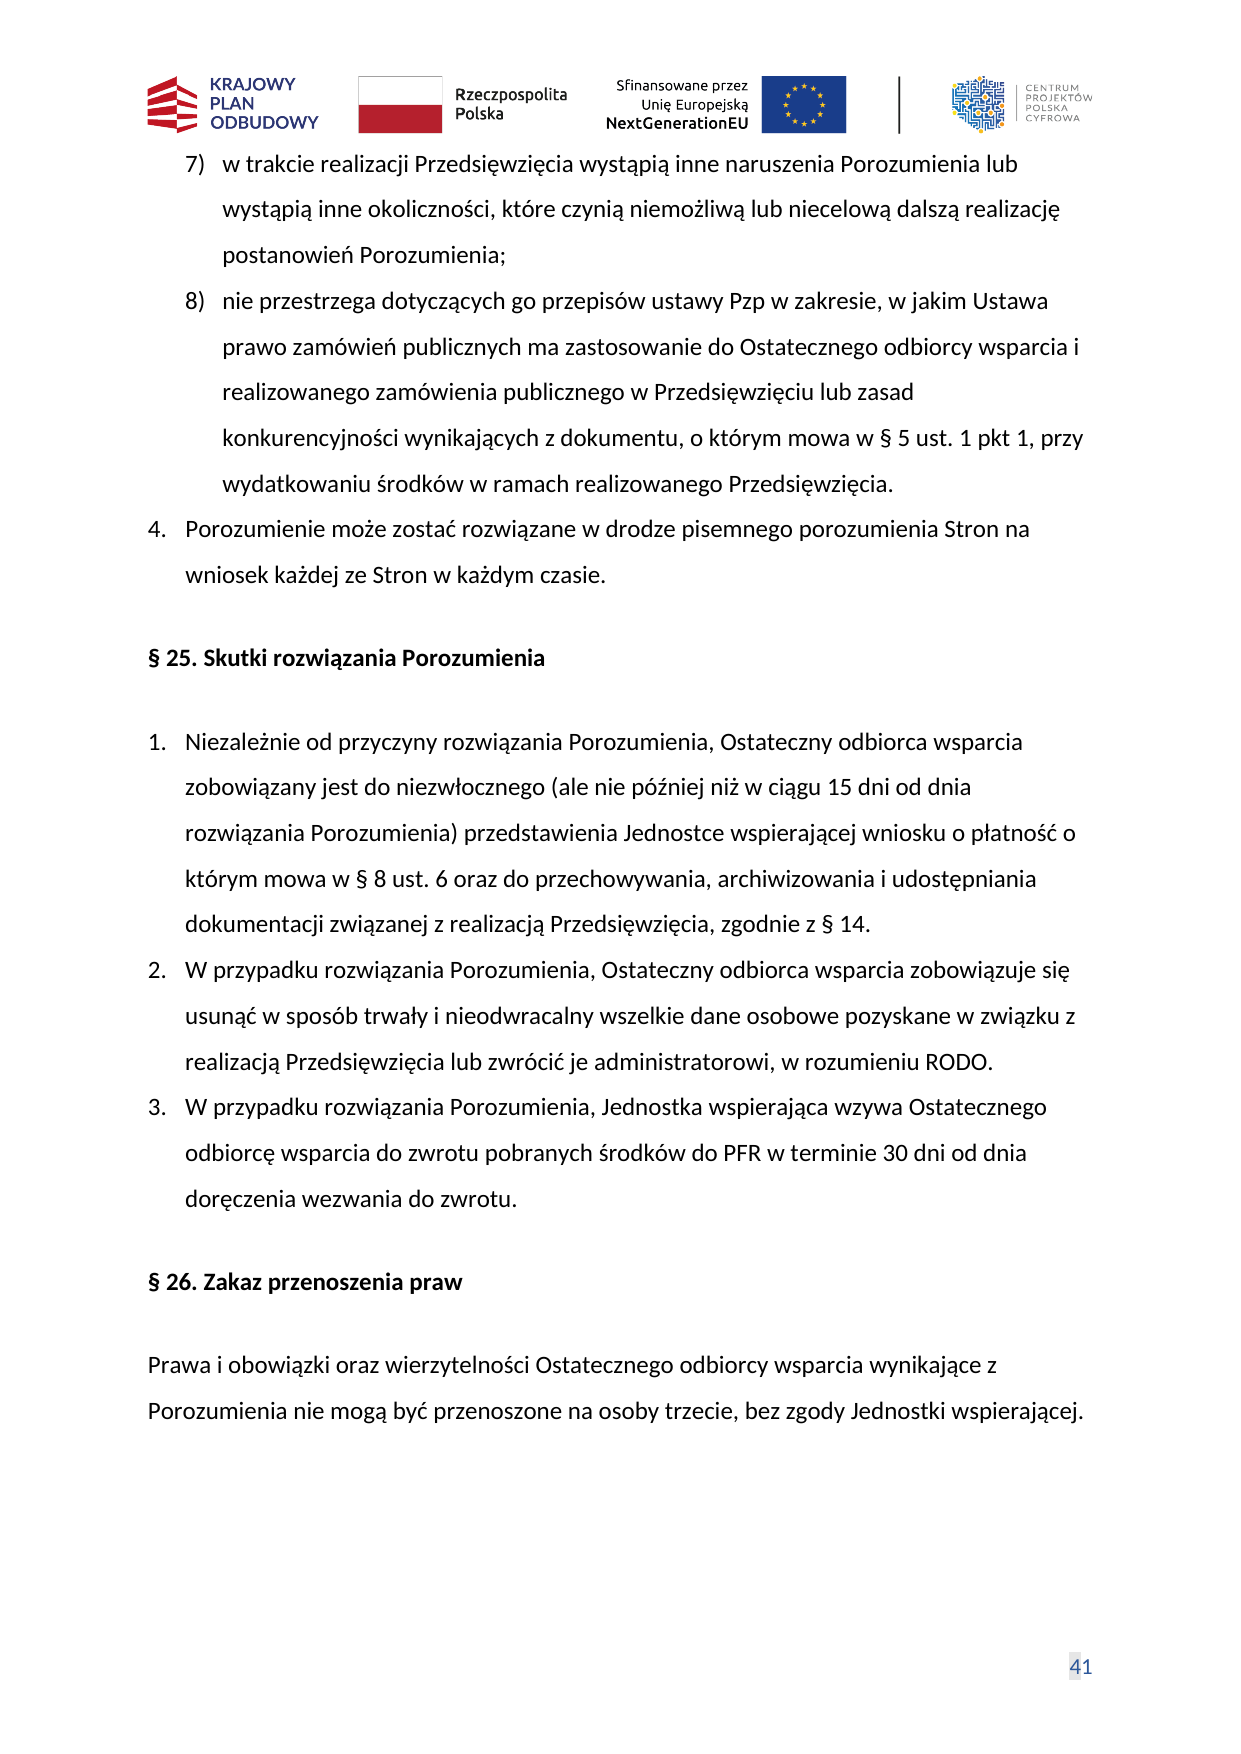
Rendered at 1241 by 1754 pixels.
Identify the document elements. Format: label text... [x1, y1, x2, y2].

list W przypadku rozwiązania Porozumienia, Jednostka wspierająca wzywa Ostatecznego odbiorcę wsparcia do zwrotu pobranych środków do PFR w terminie 30 dni od dnia doręczenia wezwania do zwrotu. [148, 1092, 1092, 1213]
picture [147, 76, 1093, 134]
subtitle § 26. Zakaz przenoszenia praw [148, 1266, 1092, 1297]
list Niezależnie od przyczyny rozwiązania Porozumienia, Ostateczny odbiorca wsparcia zobowiązany jest do niezwłocznego (ale nie później niż w ciągu 15 dni od dnia rozwiązania Porozumienia) przedstawienia Jednostce wspierającej wniosku o płatność o którym mowa w § 8 ust. 6 oraz do przechowywania, archiwizowania i udostępniania dokumentacji związanej z realizacją Przedsięwzięcia, zgodnie z § 14. [148, 726, 1092, 939]
list W przypadku rozwiązania Porozumienia, Ostateczny odbiorca wsparcia zobowiązuje się usunąć w sposób trwały i nieodwracalny wszelkie dane osobowe pozyskane w związku z realizacją Przedsięwzięcia lub zwrócić je administratorowi, w rozumieniu RODO. [148, 954, 1092, 1076]
list w trakcie realizacji Przedsięwzięcia wystąpią inne naruszenia Porozumienia lub wystąpią inne okoliczności, które czynią niemożliwą lub niecelową dalszą realizację postanowień Porozumienia; [185, 148, 1092, 270]
text Prawa i obowiązki oraz wierzytelności Ostatecznego odbiorcy wsparcia wynikające z Porozumienia nie mogą być przenoszone na osoby trzecie, bez zgody Jednostki wspierającej. [148, 1349, 1092, 1426]
list Porozumienie może zostać rozwiązane w drodze pisemnego porozumienia Stron na wniosek każdej ze Stron w każdym czasie. [148, 513, 1092, 590]
subtitle § 25. Skutki rozwiązania Porozumienia [148, 642, 1092, 673]
list nie przestrzega dotyczących go przepisów ustawy Pzp w zakresie, w jakim Ustawa prawo zamówień publicznych ma zastosowanie do Ostatecznego odbiorcy wsparcia i realizowanego zamówienia publicznego w Przedsięwzięciu lub zasad konkurencyjności wynikających z dokumentu, o którym mowa w § 5 ust. 1 pkt 1, przy wydatkowaniu środków w ramach realizowanego Przedsięwzięcia. [185, 285, 1092, 498]
